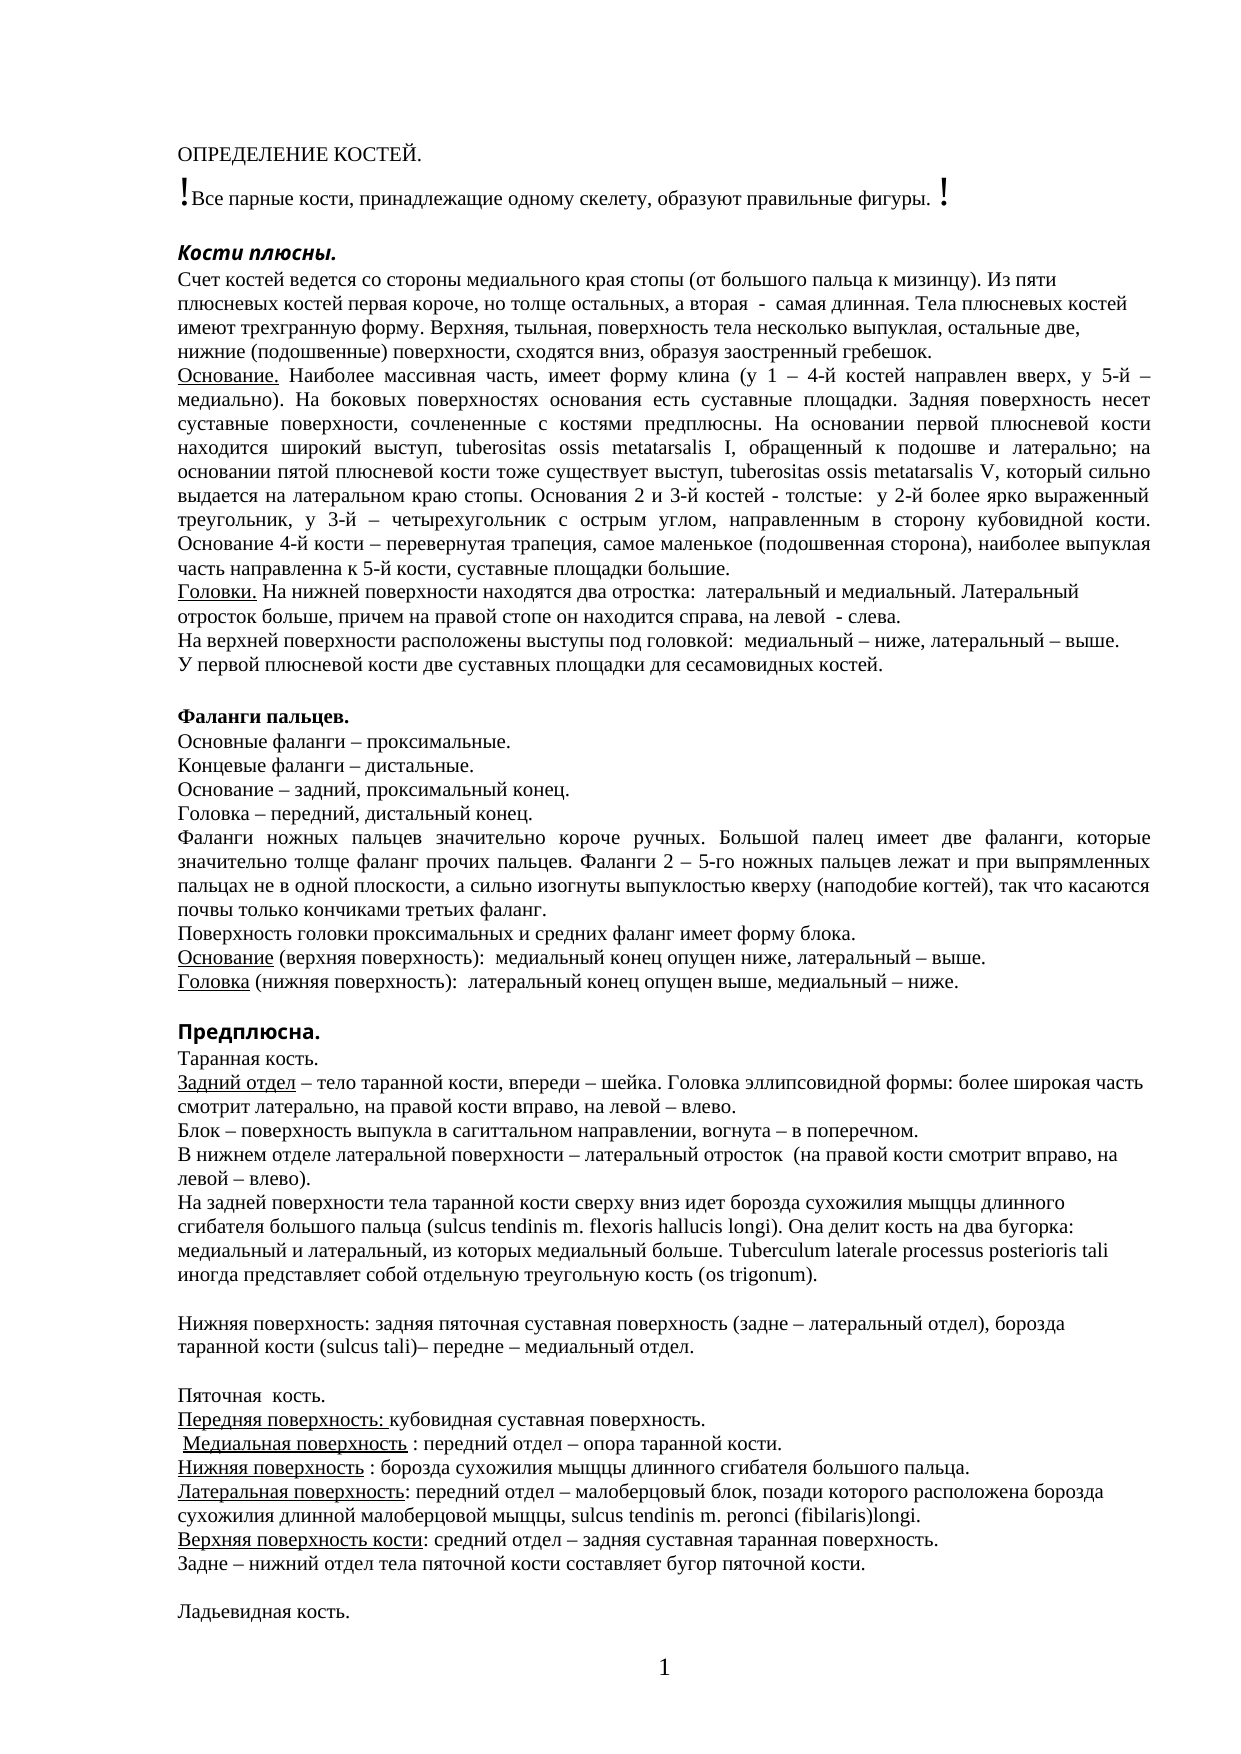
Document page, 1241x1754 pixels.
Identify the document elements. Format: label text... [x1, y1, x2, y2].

text Поверхность головки проксимальных и средних фаланг имеет форму блока. [177, 921, 1152, 945]
text Основание. Наиболее массивная часть, имеет форму клина (у 1 – 4-й костей направлен вверх, у 5-й – медиально). На боковых поверхностях основания есть суставные площадки. Задняя поверхность несет суставные поверхности, сочлененные с костями предплюсны. На основании первой плюсневой кости находится широкий выступ, tuberositas ossis metatarsalis I, обращенный к подошве и латерально; на основании пятой плюсневой кости тоже существует выступ, tuberositas ossis metatarsalis V, который сильно выдается на латеральном краю стопы. Основания 2 и 3-й костей - толстые: у 2-й более ярко выраженный треугольник, у 3-й – четырехугольник с острым углом, направленным в сторону кубовидной кости. Основание 4-й кости – перевернутая трапеция, самое маленькое (подошвенная сторона), наиболее выпуклая часть направленна к 5-й кости, суставные площадки большие. [177, 363, 1152, 579]
text Ладьевидная кость. [177, 1599, 1152, 1623]
text Латеральная поверхность: передний отдел – малоберцовый блок, позади которого расположена борозда сухожилия длинной малоберцовой мыщцы, sulcus tendinis m. peronci (fibilaris)longi. [177, 1479, 1152, 1527]
text Основание (верхняя поверхность): медиальный конец опущен ниже, латеральный – выше. [177, 945, 1152, 969]
text ОПРЕДЕЛЕНИЕ КОСТЕЙ. [177, 142, 1152, 166]
text Основные фаланги – проксимальные. [177, 728, 1152, 753]
text Нижняя поверхность : борозда сухожилия мыщцы длинного сгибателя большого пальца. [177, 1455, 1152, 1479]
text Концевые фаланги – дистальные. [177, 753, 1152, 777]
text Головка (нижняя поверхность): латеральный конец опущен выше, медиальный – ниже. [177, 969, 1152, 993]
text Фаланги пальцев. [177, 704, 1152, 728]
text Пяточная кость. [177, 1383, 1152, 1407]
text Головка – передний, дистальный конец. [177, 801, 1152, 825]
text Передняя поверхность: кубовидная суставная поверхность. [177, 1407, 1152, 1431]
text Задний отдел – тело таранной кости, впереди – шейка. Головка эллипсовидной формы: более широкая часть смотрит латерально, на правой кости вправо, на левой – влево. [177, 1070, 1152, 1118]
text Нижняя поверхность: задняя пяточная суставная поверхность (задне – латеральный отдел), борозда таранной кости (sulcus tali)– передне – медиальный отдел. [177, 1310, 1152, 1358]
text Кости плюсны. [177, 238, 1152, 267]
text Основание – задний, проксимальный конец. [177, 777, 1152, 801]
text В нижнем отделе латеральной поверхности – латеральный отросток (на правой кости смотрит вправо, на левой – влево). [177, 1142, 1152, 1190]
text У первой плюсневой кости две суставных площадки для сесамовидных костей. [177, 652, 1152, 676]
text На верхней поверхности расположены выступы под головкой: медиальный – ниже, латеральный – выше. [177, 628, 1152, 652]
text Предплюсна. [177, 1017, 1152, 1046]
text Верхняя поверхность кости: средний отдел – задняя суставная таранная поверхность. [177, 1527, 1152, 1551]
text На задней поверхности тела таранной кости сверху вниз идет борозда сухожилия мыщцы длинного сгибателя большого пальца (sulcus tendinis m. flexoris hallucis longi). Она делит кость на два бугорка: медиальный и латеральный, из которых медиальный больше. Tuberculum laterale processus posterioris tali иногда представляет собой отдельную треугольную кость (os trigonum). [177, 1190, 1152, 1286]
text Медиальная поверхность : передний отдел – опора таранной кости. [177, 1431, 1152, 1455]
text Счет костей ведется со стороны медиального края стопы (от большого пальца к мизинцу). Из пяти плюсневых костей первая короче, но толще остальных, а вторая - самая длинная. Тела плюсневых костей имеют трехгранную форму. Верхняя, тыльная, поверхность тела несколько выпуклая, остальные две, нижние (подошвенные) поверхности, сходятся вниз, образуя заостренный гребешок. [177, 267, 1152, 363]
text Задне – нижний отдел тела пяточной кости составляет бугор пяточной кости. [177, 1551, 1152, 1575]
text !Все парные кости, принадлежащие одному скелету, образуют правильные фигуры. ! [177, 166, 1152, 214]
text Головки. На нижней поверхности находятся два отростка: латеральный и медиальный. Латеральный отросток больше, причем на правой стопе он находится справа, на левой - слева. [177, 579, 1152, 628]
text Блок – поверхность выпукла в сагиттальном направлении, вогнута – в поперечном. [177, 1118, 1152, 1142]
text Фаланги ножных пальцев значительно короче ручных. Большой палец имеет две фаланги, которые значительно толще фаланг прочих пальцев. Фаланги 2 – 5-го ножных пальцев лежат и при выпрямленных пальцах не в одной плоскости, а сильно изогнуты выпуклостью кверху (наподобие когтей), так что касаются почвы только кончиками третьих фаланг. [177, 825, 1152, 921]
text Таранная кость. [177, 1046, 1152, 1070]
